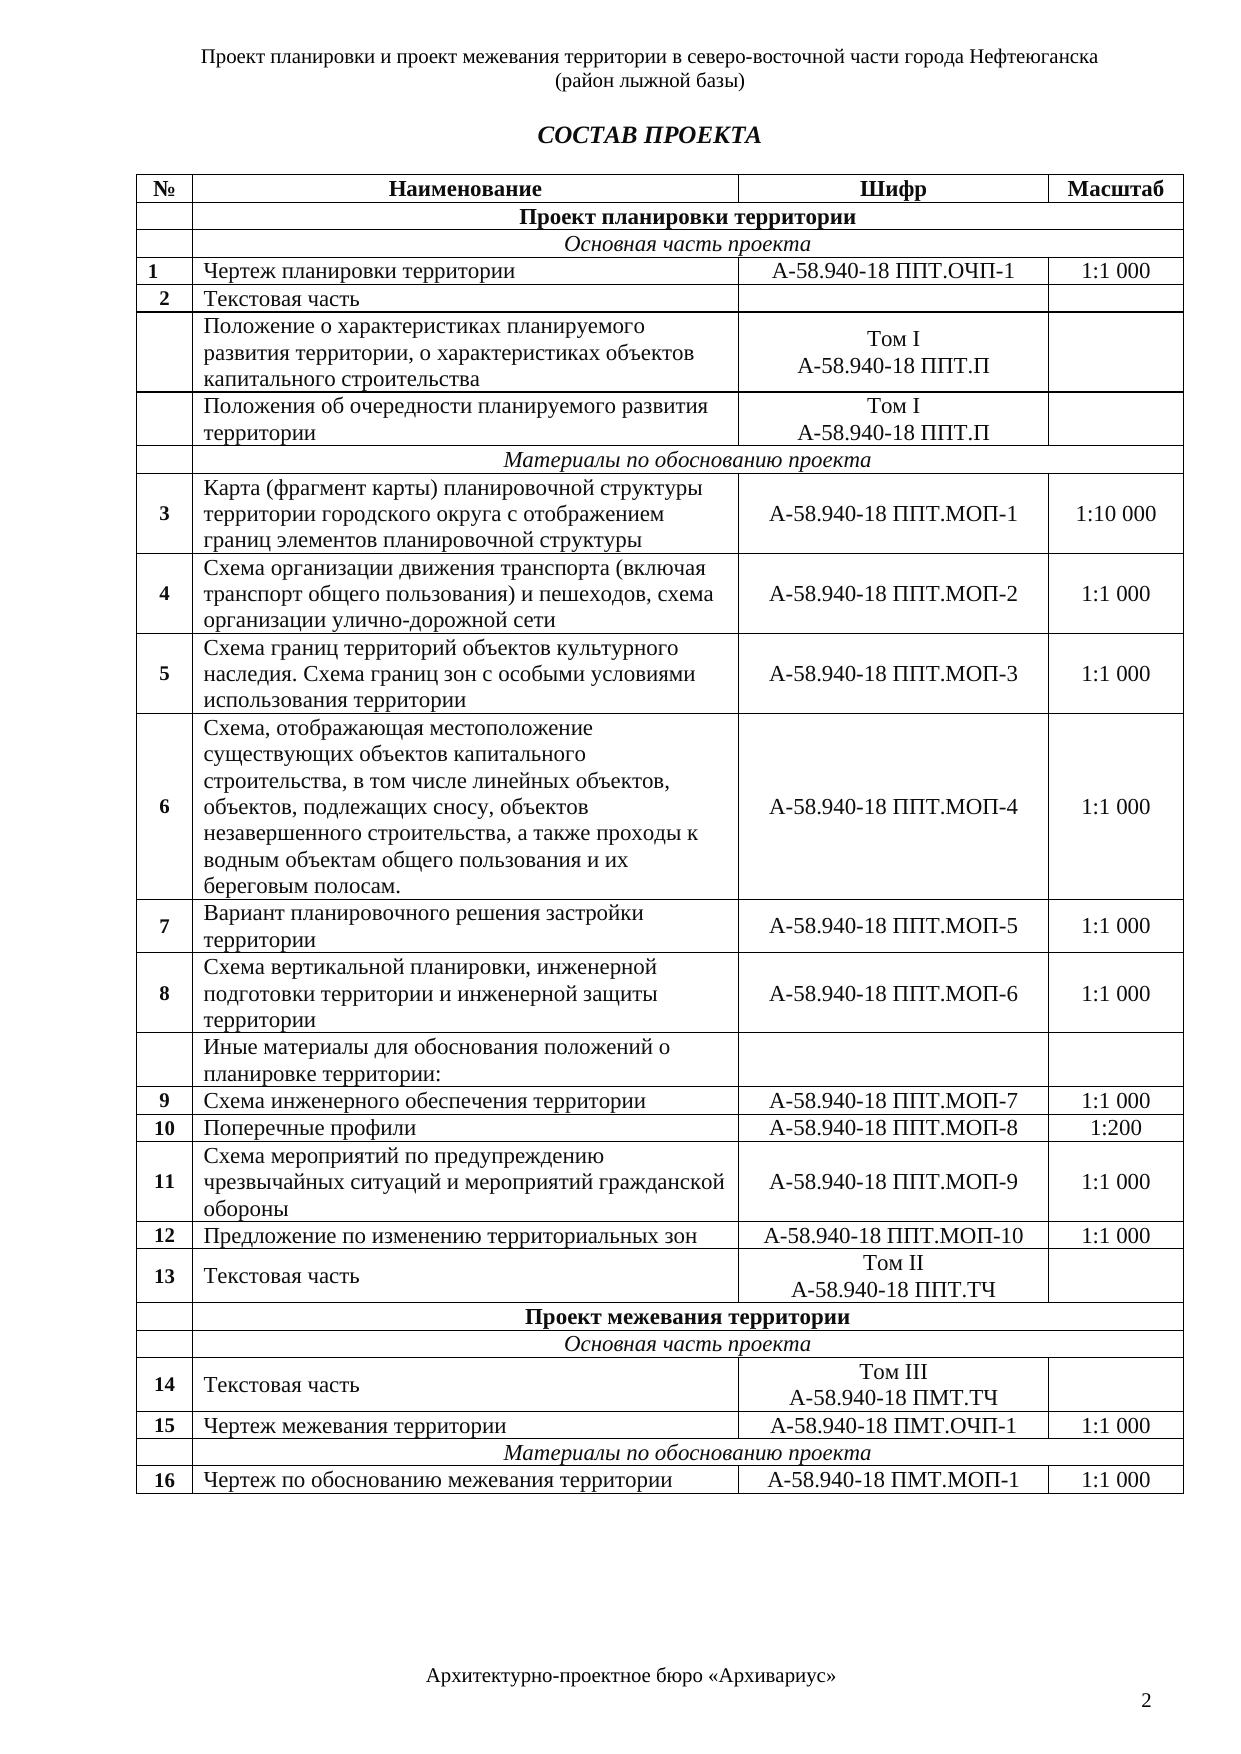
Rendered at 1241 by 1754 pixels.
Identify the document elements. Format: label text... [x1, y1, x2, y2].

table_cell [137, 714, 192, 898]
table_cell [137, 1331, 192, 1357]
table_cell Материалы по обоснованию проекта [193, 1439, 1183, 1465]
table_cell Проект планировки территории [193, 203, 1183, 229]
table_cell [1049, 1033, 1183, 1086]
table_cell [137, 1115, 192, 1141]
table_cell [137, 1249, 192, 1302]
table_header № [137, 175, 192, 202]
table_cell [137, 1303, 192, 1329]
table_cell [137, 634, 192, 713]
table_cell [137, 900, 192, 952]
table_cell Чертеж по обоснованию межевания территории [193, 1466, 738, 1493]
table_cell [739, 1033, 1048, 1086]
table_cell [739, 285, 1048, 311]
table_cell Карта (фрагмент карты) планировочной структуры территории городского округа с отображением границ элементов планировочной структуры [193, 474, 738, 553]
table_cell А-58.940-18 ППТ.МОП-2 [739, 554, 1048, 633]
table_cell [137, 230, 192, 257]
text СОСТАВ ПРОЕКТА [148, 121, 1152, 149]
table_cell [1049, 313, 1183, 391]
table_cell Схема, отображающая местоположение существующих объектов капитального строительства, в том числе линейных объектов, объектов, подлежащих сносу, объектов незавершенного строительства, а также проходы к водным объектам общего пользования и их береговым полосам. [193, 714, 738, 898]
table_cell А-58.940-18 ПМТ.ОЧП-1 [739, 1412, 1048, 1438]
table_cell Схема организации движения транспорта (включая транспорт общего пользования) и пешеходов, схема организации улично-дорожной сети [193, 554, 738, 633]
table_cell 1:200 [1049, 1115, 1183, 1141]
table_cell [137, 393, 192, 445]
table_cell Схема инженерного обеспечения территории [193, 1087, 738, 1113]
table_header Шифр [739, 175, 1048, 202]
table_cell [137, 1412, 192, 1438]
table_cell А-58.940-18 ППТ.МОП-4 [739, 714, 1048, 898]
table_header Наименование [193, 175, 738, 202]
table_cell 1:1 000 [1049, 953, 1183, 1032]
table_cell [1049, 1249, 1183, 1302]
table_cell Схема мероприятий по предупреждению чрезвычайных ситуаций и мероприятий гражданской обороны [193, 1142, 738, 1221]
table_cell Схема вертикальной планировки, инженерной подготовки территории и инженерной защиты территории [193, 953, 738, 1032]
table_cell Предложение по изменению территориальных зон [193, 1222, 738, 1248]
table_cell Текстовая часть [193, 1249, 738, 1302]
table_cell А-58.940-18 ППТ.МОП-9 [739, 1142, 1048, 1221]
table_cell [137, 1439, 192, 1465]
table_cell 1:1 000 [1049, 1466, 1183, 1493]
table_cell А-58.940-18 ППТ.МОП-10 [739, 1222, 1048, 1248]
table_cell 1:1 000 [1049, 1222, 1183, 1248]
table_cell А-58.940-18 ППТ.МОП-8 [739, 1115, 1048, 1141]
table_cell [137, 1033, 192, 1086]
table_cell [137, 554, 192, 633]
table_cell 1:1 000 [1049, 634, 1183, 713]
table_cell 1:1 000 [1049, 1412, 1183, 1438]
table_cell Схема границ территорий объектов культурного наследия. Схема границ зон с особыми условиями использования территории [193, 634, 738, 713]
table_cell Чертеж межевания территории [193, 1412, 738, 1438]
table_header Масштаб [1049, 175, 1183, 202]
table_cell [1049, 393, 1183, 445]
table_cell Основная часть проекта [193, 230, 1183, 257]
table_cell 1:1 000 [1049, 1142, 1183, 1221]
table_cell А-58.940-18 ППТ.МОП-5 [739, 900, 1048, 952]
table_cell [137, 1466, 192, 1493]
table_cell А-58.940-18 ППТ.ОЧП-1 [739, 258, 1048, 284]
table_cell Том III А-58.940-18 ПМТ.ТЧ [739, 1358, 1048, 1411]
table_cell Основная часть проекта [193, 1331, 1183, 1357]
table_cell 1:1 000 [1049, 1087, 1183, 1113]
table_cell Материалы по обоснованию проекта [193, 446, 1183, 473]
table_cell [137, 203, 192, 229]
table_cell [137, 953, 192, 1032]
table_cell А-58.940-18 ПМТ.МОП-1 [739, 1466, 1048, 1493]
table_cell 1:1 000 [1049, 900, 1183, 952]
table_cell Том I А-58.940-18 ППТ.П [739, 393, 1048, 445]
table_cell 1:1 000 [1049, 258, 1183, 284]
table_cell Текстовая часть [193, 285, 738, 311]
table_cell А-58.940-18 ППТ.МОП-6 [739, 953, 1048, 1032]
table_cell Поперечные профили [193, 1115, 738, 1141]
table_cell Том I А-58.940-18 ППТ.П [739, 313, 1048, 391]
table_cell [137, 1087, 192, 1113]
table_cell А-58.940-18 ППТ.МОП-3 [739, 634, 1048, 713]
table_cell [1049, 1358, 1183, 1411]
table_cell Положение о характеристиках планируемого развития территории, о характеристиках объектов капитального строительства [193, 313, 738, 391]
table_cell Проект межевания территории [193, 1303, 1183, 1329]
table_cell Иные материалы для обоснования положений о планировке территории: [193, 1033, 738, 1086]
table_cell А-58.940-18 ППТ.МОП-7 [739, 1087, 1048, 1113]
table_cell [137, 258, 192, 284]
table_cell 1:1 000 [1049, 714, 1183, 898]
table_cell Положения об очередности планируемого развития территории [193, 393, 738, 445]
table_cell 1:10 000 [1049, 474, 1183, 553]
table_cell [137, 285, 192, 311]
table_cell Том II А-58.940-18 ППТ.ТЧ [739, 1249, 1048, 1302]
table_cell Текстовая часть [193, 1358, 738, 1411]
table_cell [137, 446, 192, 473]
table_cell [137, 1358, 192, 1411]
table_cell Вариант планировочного решения застройки территории [193, 900, 738, 952]
table_cell [137, 474, 192, 553]
table_cell [137, 313, 192, 391]
table_cell [1049, 285, 1183, 311]
table_cell [137, 1222, 192, 1248]
table_cell [137, 1142, 192, 1221]
table_cell Чертеж планировки территории [193, 258, 738, 284]
table_cell 1:1 000 [1049, 554, 1183, 633]
table_cell А-58.940-18 ППТ.МОП-1 [739, 474, 1048, 553]
